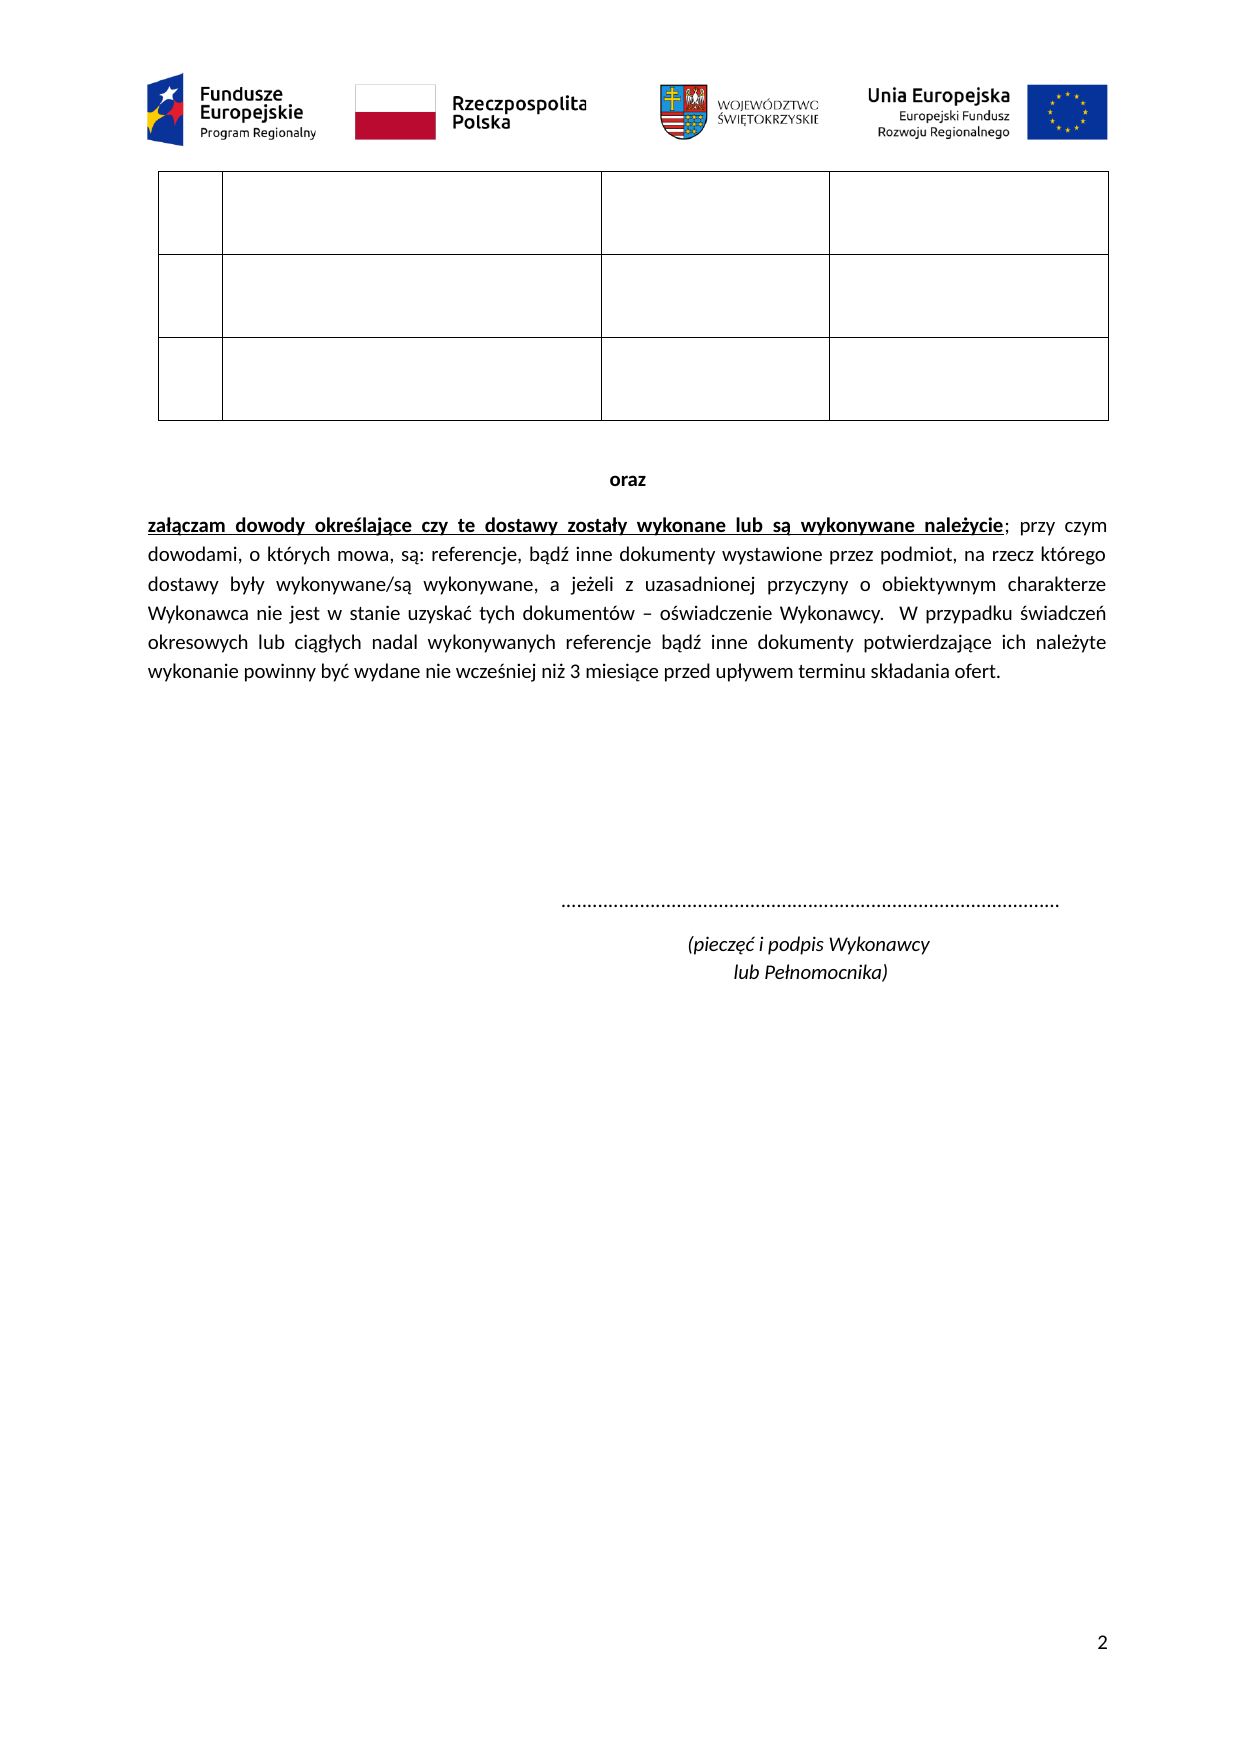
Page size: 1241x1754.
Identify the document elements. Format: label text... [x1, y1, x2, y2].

table_cell [602, 255, 829, 337]
text załączam dowody określające czy te dostawy zostały wykonane lub są wykonywane należycie; przy czym dowodami, o których mowa, są: referencje, bądź inne dokumenty wystawione przez podmiot, na rzecz którego dostawy były wykonywane/są wykonywane, a jeżeli z uzasadnionej przyczyny o obiektywnym charakterze Wykonawca nie jest w stanie uzyskać tych dokumentów – oświadczenie Wykonawcy. W przypadku świadczeń okresowych lub ciągłych nadal wykonywanych referencje bądź inne dokumenty potwierdzające ich należyte wykonanie powinny być wydane nie wcześniej niż 3 miesiące przed upływem terminu składania ofert. [148, 512, 1107, 684]
table_cell [830, 338, 1108, 420]
text oraz [148, 467, 1107, 492]
text (pieczęć i podpis Wykonawcy lub Pełnomocnika) [516, 931, 1107, 984]
picture [147, 73, 316, 146]
table_cell [159, 338, 222, 420]
table_cell [159, 255, 222, 337]
table_cell [602, 338, 829, 420]
picture [868, 73, 1108, 146]
table_cell [223, 255, 601, 337]
table_cell [159, 172, 222, 254]
picture [660, 73, 819, 146]
picture [355, 73, 587, 146]
table_cell [830, 255, 1108, 337]
text ............................................................................................... [516, 887, 1107, 913]
table_cell [830, 172, 1108, 254]
table_cell [223, 172, 601, 254]
table_cell [602, 172, 829, 254]
table_cell [223, 338, 601, 420]
